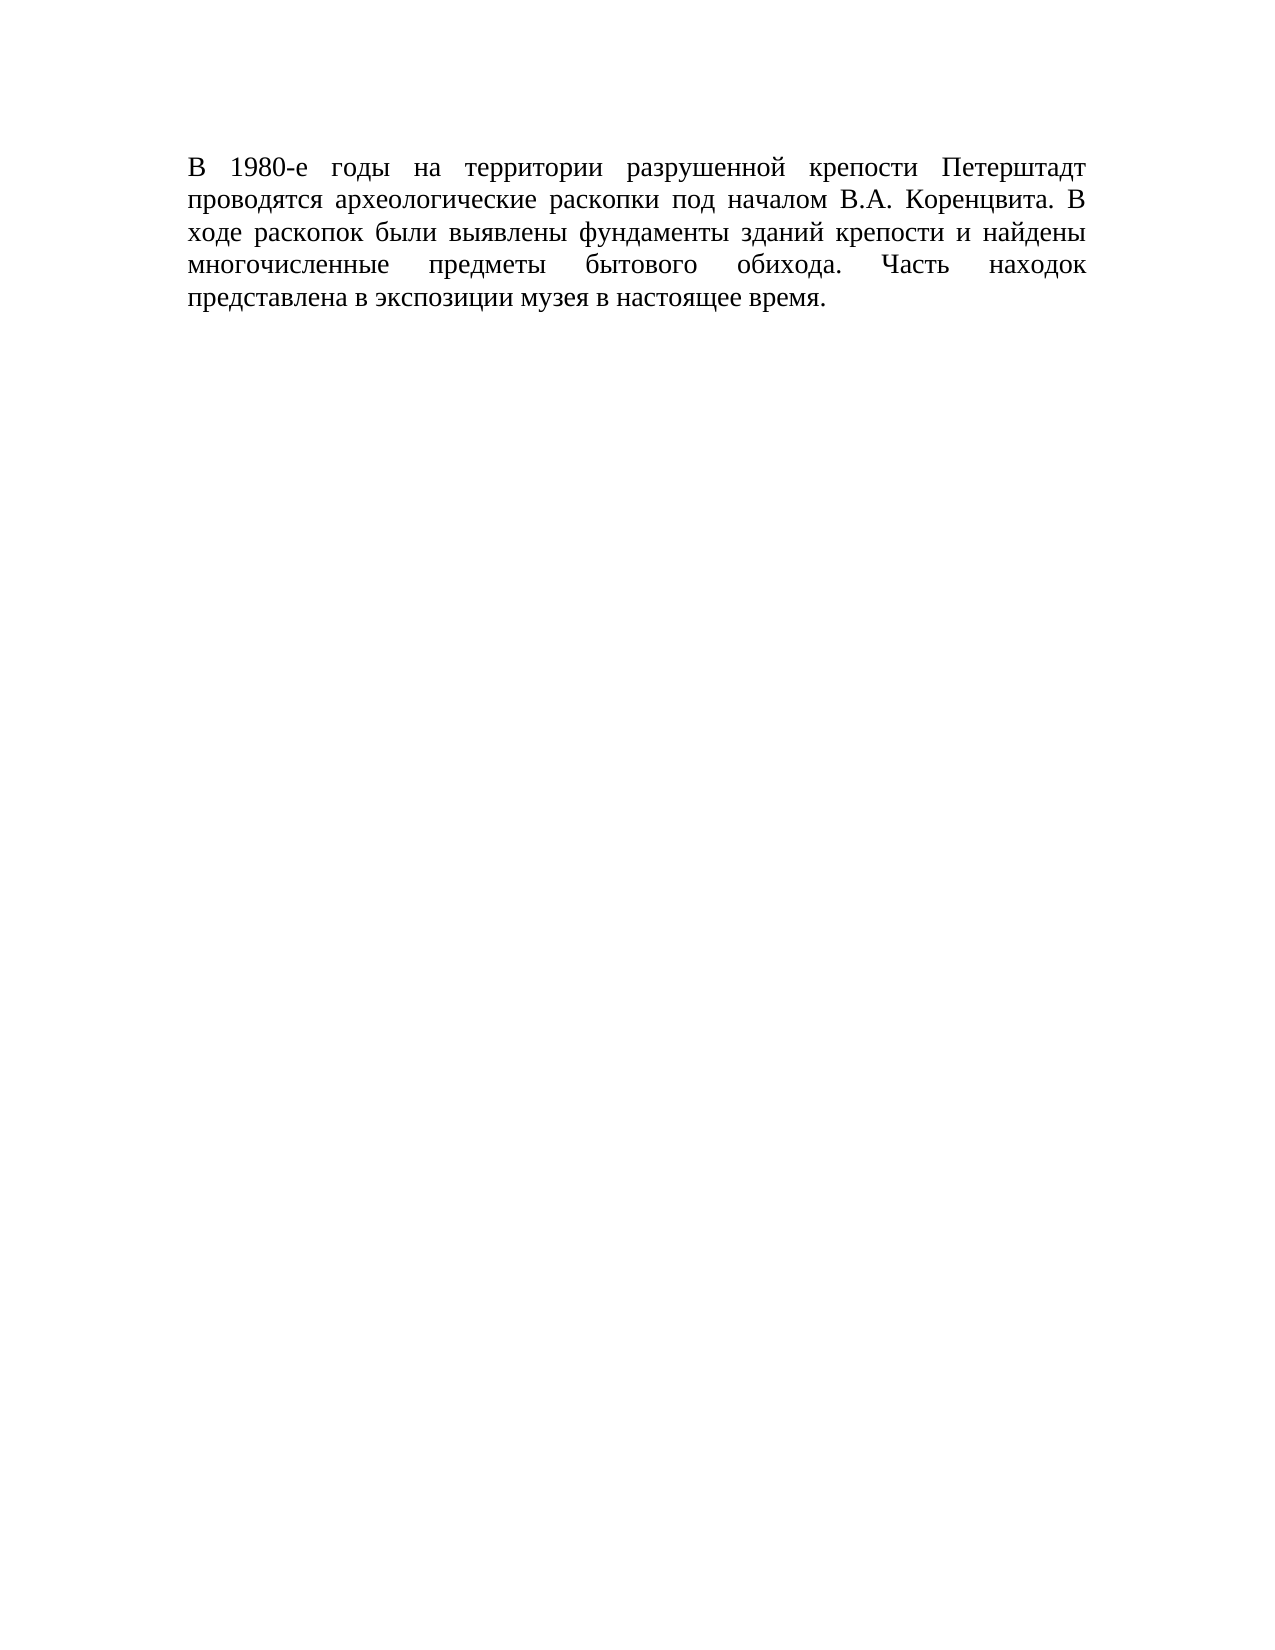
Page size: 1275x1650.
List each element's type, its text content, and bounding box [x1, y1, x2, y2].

text В 1980-е годы на территории разрушенной крепости Петерштадт проводятся археологические раскопки под началом В.А. Коренцвита. В ходе раскопок были выявлены фундаменты зданий крепости и найдены многочисленные предметы бытового обихода. Часть находок представлена в экспозиции музея в настоящее время. [187, 150, 1087, 312]
